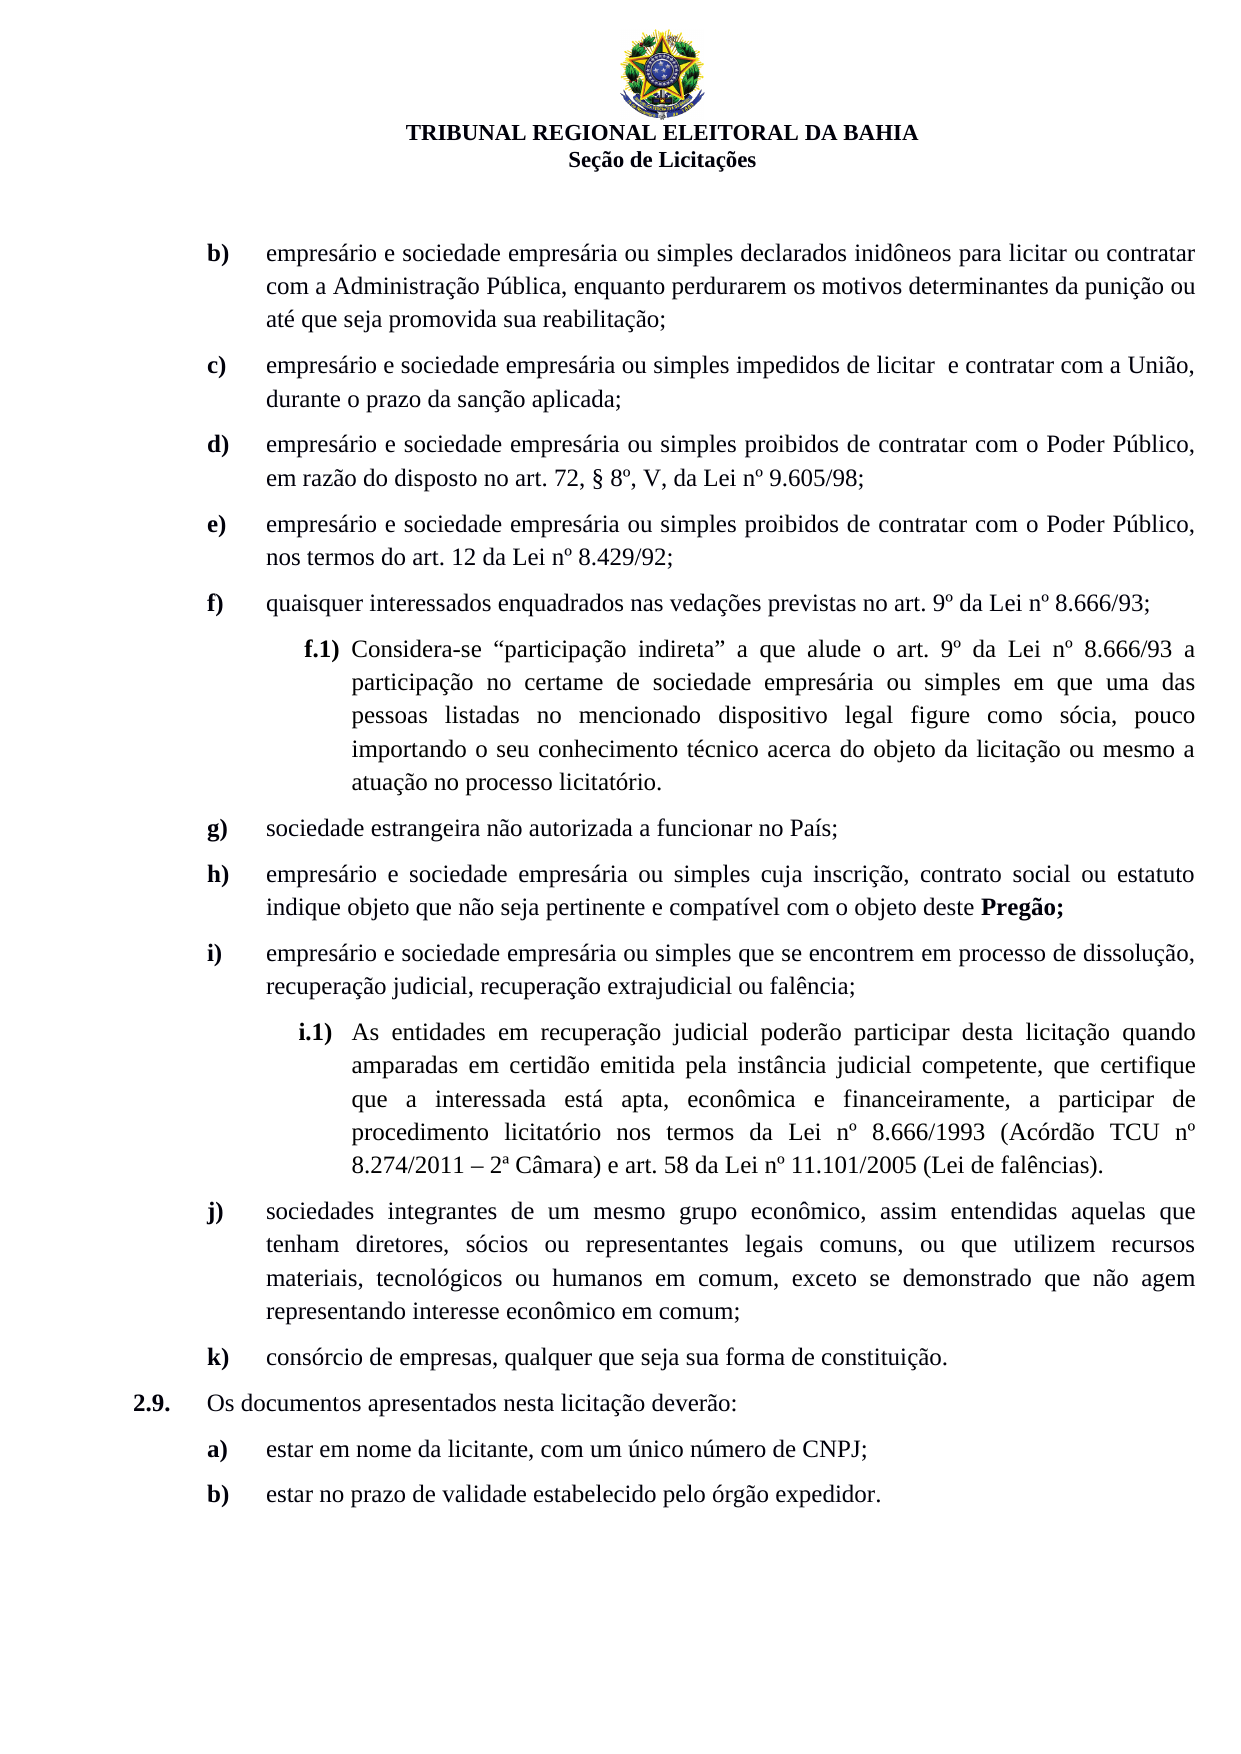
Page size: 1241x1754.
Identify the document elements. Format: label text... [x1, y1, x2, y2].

list estar em nome da licitante, com um único número de CNPJ; [207, 1430, 1196, 1464]
list sociedades integrantes de um mesmo grupo econômico, assim entendidas aquelas que tenham diretores, sócios ou representantes legais comuns, ou que utilizem recursos materiais, tecnológicos ou humanos em comum, exceto se demonstrado que não agem representando interesse econômico em comum; [207, 1193, 1196, 1326]
list empresário e sociedade empresária ou simples declarados inidôneos para licitar ou contratar com a Administração Pública, enquanto perdurarem os motivos determinantes da punição ou até que seja promovida sua reabilitação; [207, 234, 1196, 334]
list empresário e sociedade empresária ou simples cuja inscrição, contrato social ou estatuto indique objeto que não seja pertinente e compatível com o objeto deste Pregão; [207, 855, 1196, 922]
list empresário e sociedade empresária ou simples proibidos de contratar com o Poder Público, nos termos do art. 12 da Lei nº 8.429/92; [207, 505, 1196, 572]
text f.1) Considera-se “participação indireta” a que alude o art. 9º da Lei nº 8.666/93 a participação no certame de sociedade empresária ou simples em que uma das pessoas listadas no mencionado dispositivo legal figure como sócia, pouco importando o seu conhecimento técnico acerca do objeto da licitação ou mesmo a atuação no processo licitatório. [304, 630, 1196, 797]
list empresário e sociedade empresária ou simples impedidos de licitar e contratar com a União, durante o prazo da sanção aplicada; [207, 347, 1196, 414]
text 2.9. Os documentos apresentados nesta licitação deverão: [133, 1384, 1196, 1418]
list estar no prazo de validade estabelecido pelo órgão expedidor. [207, 1476, 1196, 1509]
list empresário e sociedade empresária ou simples proibidos de contratar com o Poder Público, em razão do disposto no art. 72, § 8º, V, da Lei nº 9.605/98; [207, 426, 1196, 493]
list consórcio de empresas, qualquer que seja sua forma de constituição. [207, 1339, 1196, 1372]
list empresário e sociedade empresária ou simples que se encontrem em processo de dissolução, recuperação judicial, recuperação extrajudicial ou falência; [207, 934, 1196, 1001]
list quaisquer interessados enquadrados nas vedações previstas no art. 9º da Lei nº 8.666/93; [207, 584, 1196, 618]
list sociedade estrangeira não autorizada a funcionar no País; [207, 809, 1196, 843]
text i.1) As entidades em recuperação judicial poderão participar desta licitação quando amparadas em certidão emitida pela instância judicial competente, que certifique que a interessada está apta, econômica e financeiramente, a participar de procedimento licitatório nos termos da Lei nº 8.666/1993 (Acórdão TCU nº 8.274/2011 – 2ª Câmara) e art. 58 da Lei nº 11.101/2005 (Lei de falências). [298, 1014, 1196, 1180]
